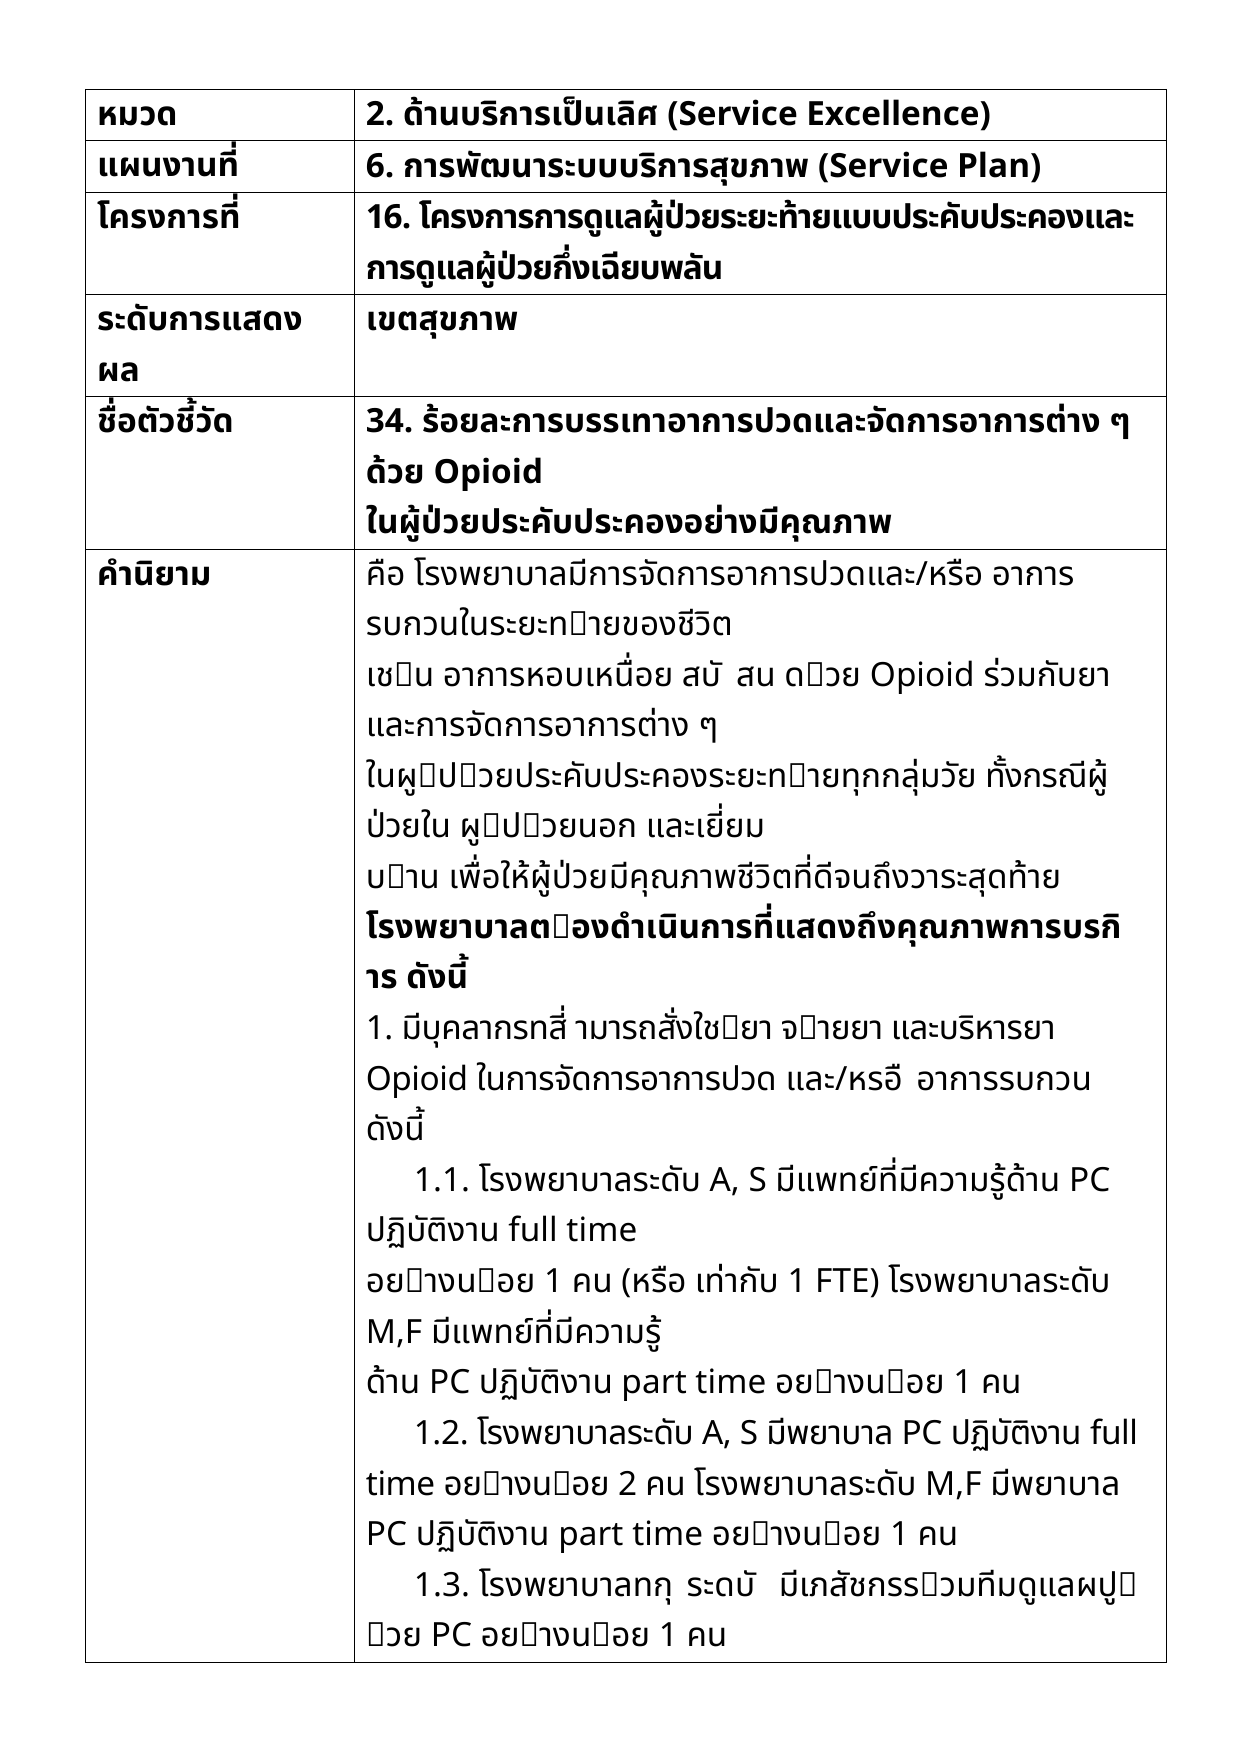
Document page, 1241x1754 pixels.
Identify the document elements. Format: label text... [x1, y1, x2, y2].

table_cell คำนิยาม [86, 550, 354, 1662]
table_cell เขตสุขภาพ [355, 295, 1166, 396]
table_cell แผนงานที่ [86, 141, 354, 192]
table_cell 6. การพัฒนาระบบบริการสุขภาพ (Service Plan) [355, 141, 1166, 192]
table_cell โครงการที่ [86, 193, 354, 294]
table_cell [355, 550, 1166, 1662]
table_cell 34. ร้อยละการบรรเทาอาการปวดและจัดการอาการต่าง ๆ ด้วย Opioid ในผู้ป่วยประคับประคองอย่างมีคุณภาพ [355, 397, 1166, 549]
table_header 2. ด้านบริการเป็นเลิศ (Service Excellence) [355, 90, 1166, 140]
table_cell ระดับการแสดงผล [86, 295, 354, 396]
table_cell ชื่อตัวชี้วัด [86, 397, 354, 549]
table_header หมวด [86, 90, 354, 140]
table_cell 16. โครงการการดูแลผู้ป่วยระยะท้ายแบบประคับประคองและการดูแลผู้ป่วยกึ่งเฉียบพลัน [355, 193, 1166, 294]
